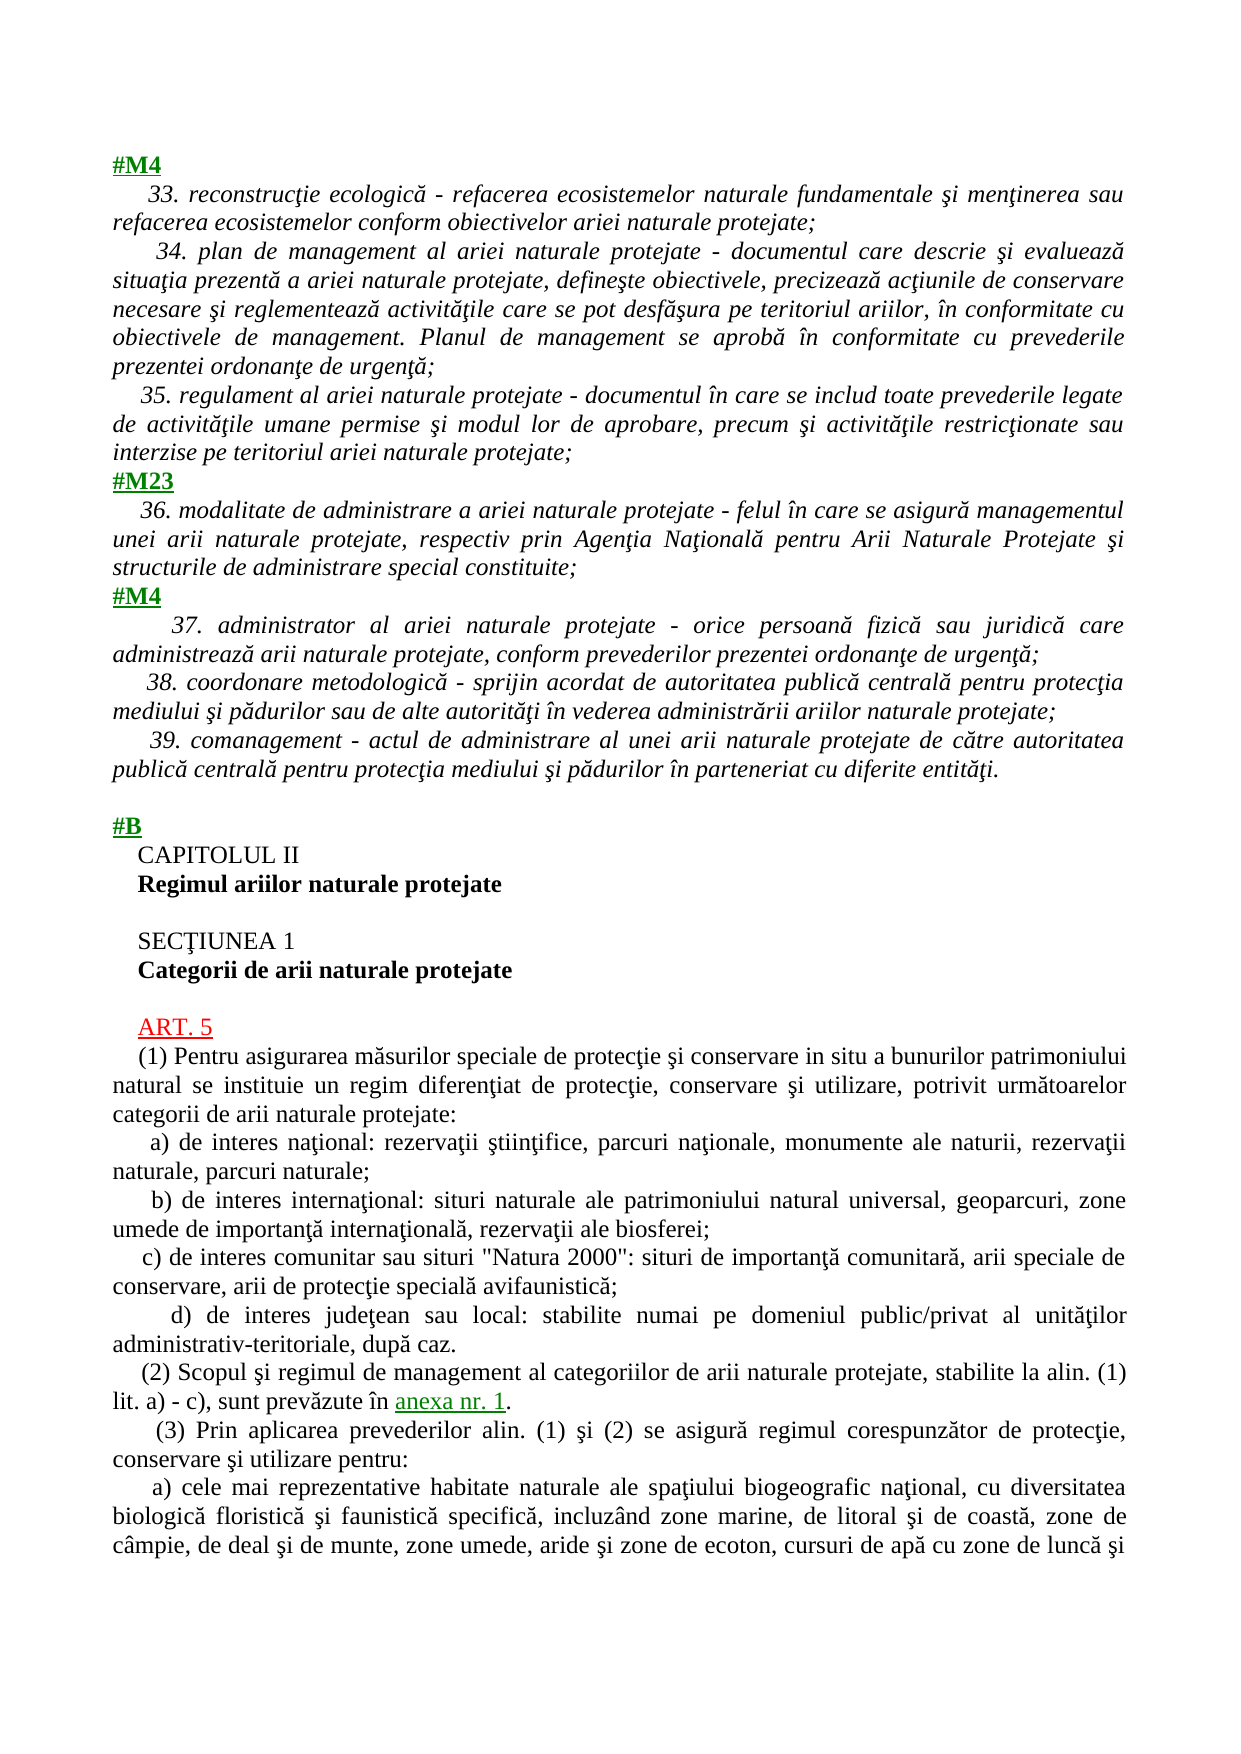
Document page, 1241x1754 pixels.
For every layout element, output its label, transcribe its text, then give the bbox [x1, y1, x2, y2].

text c) de interes comunitar sau situri "Natura 2000": situri de importanţă comunitară, arii speciale de conservare, arii de protecţie specială avifaunistică; [112, 1242, 1128, 1300]
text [112, 1472, 1128, 1559]
text a) de interes naţional: rezervaţii ştiinţifice, parcuri naţionale, monumente ale naturii, rezervaţii naturale, parcuri naturale; [112, 1127, 1128, 1185]
text #M4 [112, 150, 1128, 179]
text Categorii de arii naturale protejate [112, 955, 1128, 984]
text 36. modalitate de administrare a ariei naturale protejate - felul în care se asigură managementul unei arii naturale protejate, respectiv prin Agenţia Naţională pentru Arii Naturale Protejate şi structurile de administrare special constituite; [112, 495, 1128, 581]
text 33. reconstrucţie ecologică - refacerea ecosistemelor naturale fundamentale şi menţinerea sau refacerea ecosistemelor conform obiectivelor ariei naturale protejate; [112, 179, 1128, 236]
text b) de interes internaţional: situri naturale ale patrimoniului natural universal, geoparcuri, zone umede de importanţă internaţională, rezervaţii ale biosferei; [112, 1185, 1128, 1242]
text (2) Scopul şi regimul de management al categoriilor de arii naturale protejate, stabilite la alin. (1) lit. a) - c), sunt prevăzute în anexa nr. 1. [112, 1357, 1128, 1415]
text #M4 [112, 581, 1128, 610]
text ART. 5 [112, 1012, 1128, 1041]
text 35. regulament al ariei naturale protejate - documentul în care se includ toate prevederile legate de activităţile umane permise şi modul lor de aprobare, precum şi activităţile restricţionate sau interzise pe teritoriul ariei naturale protejate; [112, 380, 1128, 466]
text #B [112, 811, 1128, 840]
text SECŢIUNEA 1 [112, 926, 1128, 955]
text 34. plan de management al ariei naturale protejate - documentul care descrie şi evaluează situaţia prezentă a ariei naturale protejate, defineşte obiectivele, precizează acţiunile de conservare necesare şi reglementează activităţile care se pot desfăşura pe teritoriul ariilor, în conformitate cu obiectivele de management. Planul de management se aprobă în conformitate cu prevederile prezentei ordonanţe de urgenţă; [112, 236, 1128, 380]
text d) de interes judeţean sau local: stabilite numai pe domeniul public/privat al unităţilor administrativ-teritoriale, după caz. [112, 1300, 1128, 1357]
text (1) Pentru asigurarea măsurilor speciale de protecţie şi conservare in situ a bunurilor patrimoniului natural se instituie un regim diferenţiat de protecţie, conservare şi utilizare, potrivit următoarelor categorii de arii naturale protejate: [112, 1041, 1128, 1127]
text #M23 [112, 466, 1128, 495]
text 39. comanagement - actul de administrare al unei arii naturale protejate de către autoritatea publică centrală pentru protecţia mediului şi pădurilor în parteneriat cu diferite entităţi. [112, 725, 1128, 782]
text 37. administrator al ariei naturale protejate - orice persoană fizică sau juridică care administrează arii naturale protejate, conform prevederilor prezentei ordonanţe de urgenţă; [112, 610, 1128, 667]
text CAPITOLUL II [112, 840, 1128, 869]
text (3) Prin aplicarea prevederilor alin. (1) şi (2) se asigură regimul corespunzător de protecţie, conservare şi utilizare pentru: [112, 1415, 1128, 1472]
text Regimul ariilor naturale protejate [112, 869, 1128, 897]
text 38. coordonare metodologică - sprijin acordat de autoritatea publică centrală pentru protecţia mediului şi pădurilor sau de alte autorităţi în vederea administrării ariilor naturale protejate; [112, 667, 1128, 725]
